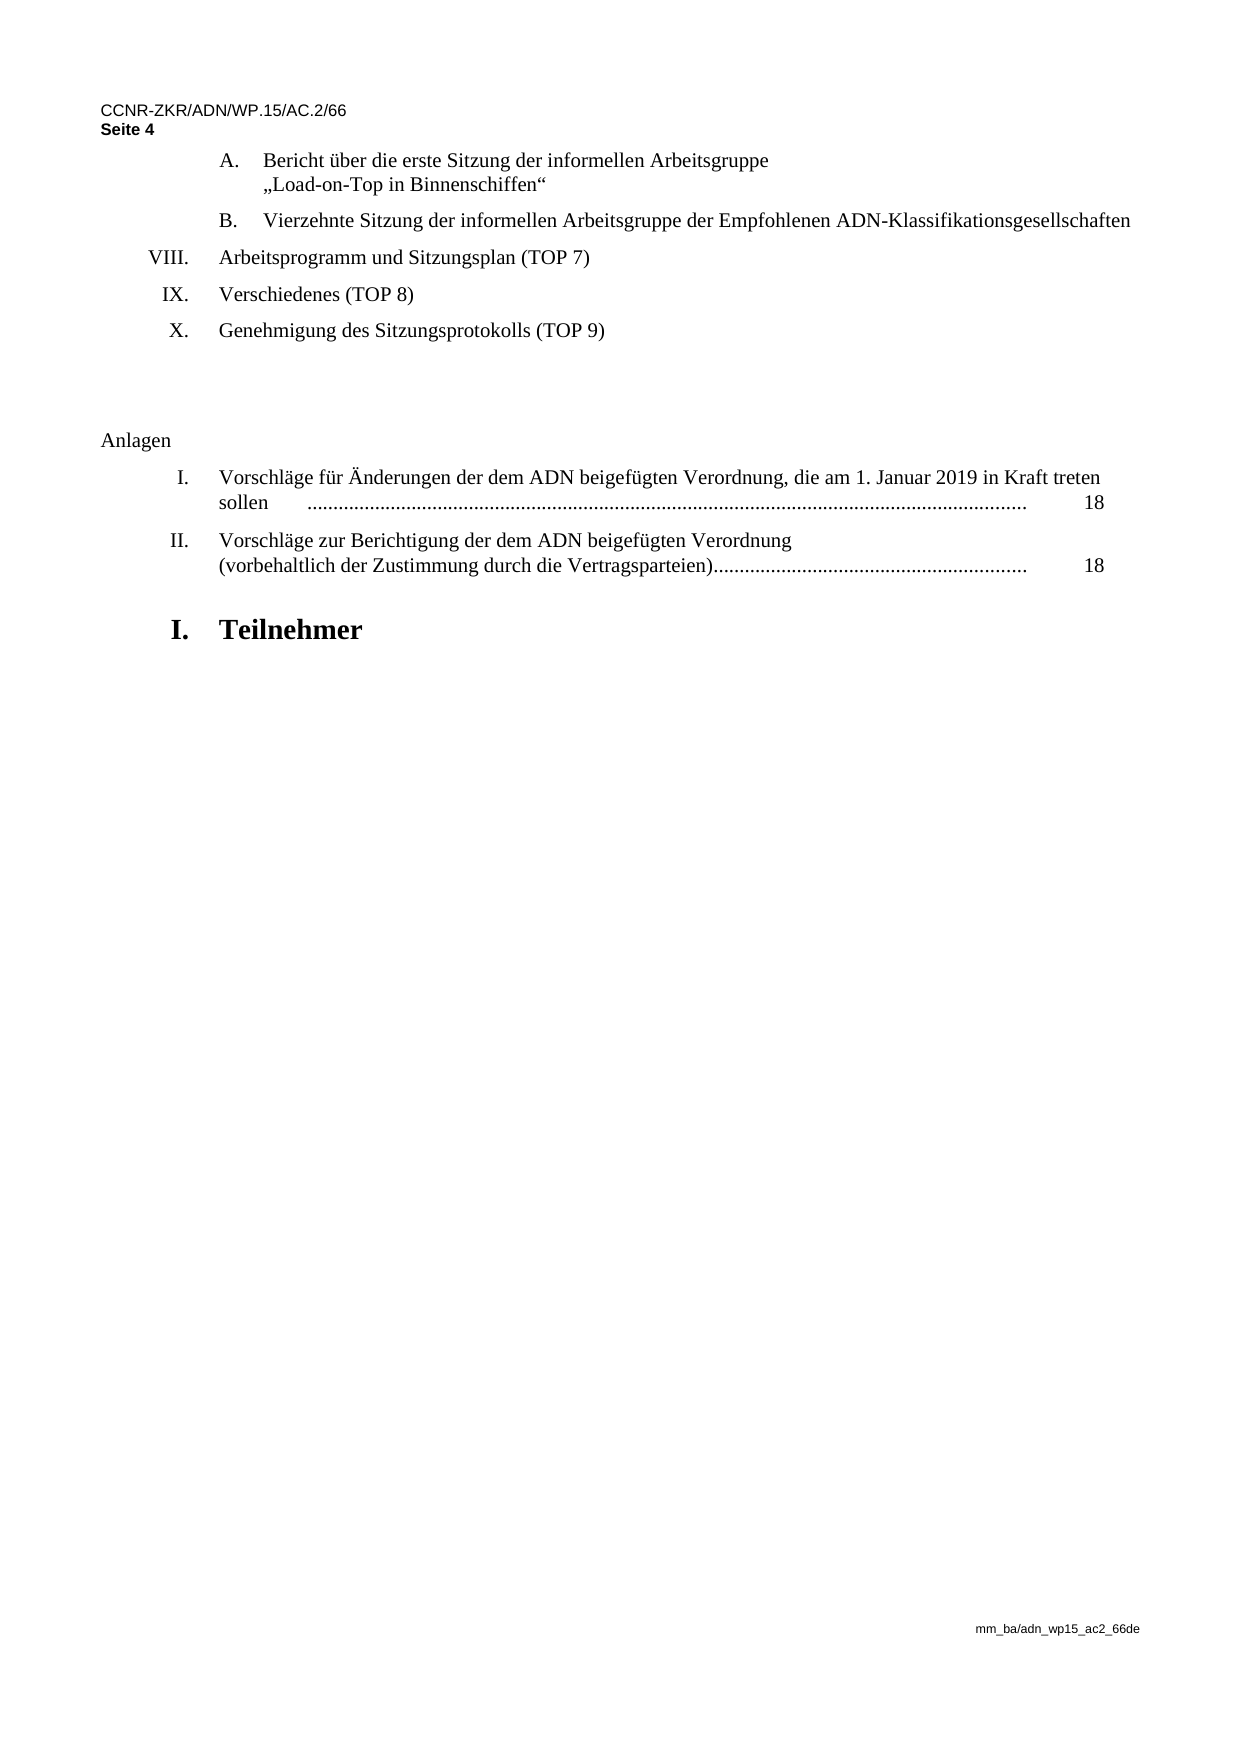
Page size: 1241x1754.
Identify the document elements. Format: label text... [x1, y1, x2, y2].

text I. Vorschläge für Änderungen der dem ADN beigefügten Verordnung, die am 1. Januar 2019 in Kraft treten sollen 18 [100, 464, 1140, 514]
text VIII. Arbeitsprogramm und Sitzungsplan (TOP 7) 83-84 17 [100, 245, 1140, 269]
text II. Vorschläge zur Berichtigung der dem ADN beigefügten Verordnung (vorbehaltlich der Zustimmung durch die Vertragsparteien) 18 [100, 527, 1140, 577]
text B. Vierzehnte Sitzung der informellen Arbeitsgruppe der Empfohlenen ADN-Klassifikationsgesellschaften 82 17 [100, 208, 1140, 232]
text IX. Verschiedenes (TOP 8) 85 17 [100, 281, 1140, 306]
text I. Teilnehmer [100, 614, 1022, 646]
list Bericht über die erste Sitzung der informellen Arbeitsgruppe „Load-on-Top in Binnenschiffen“ 77-81 16 [219, 148, 1140, 196]
text Anlagen [100, 428, 1140, 452]
text X. Genehmigung des Sitzungsprotokolls (TOP 9) 86 17 [100, 318, 1140, 342]
